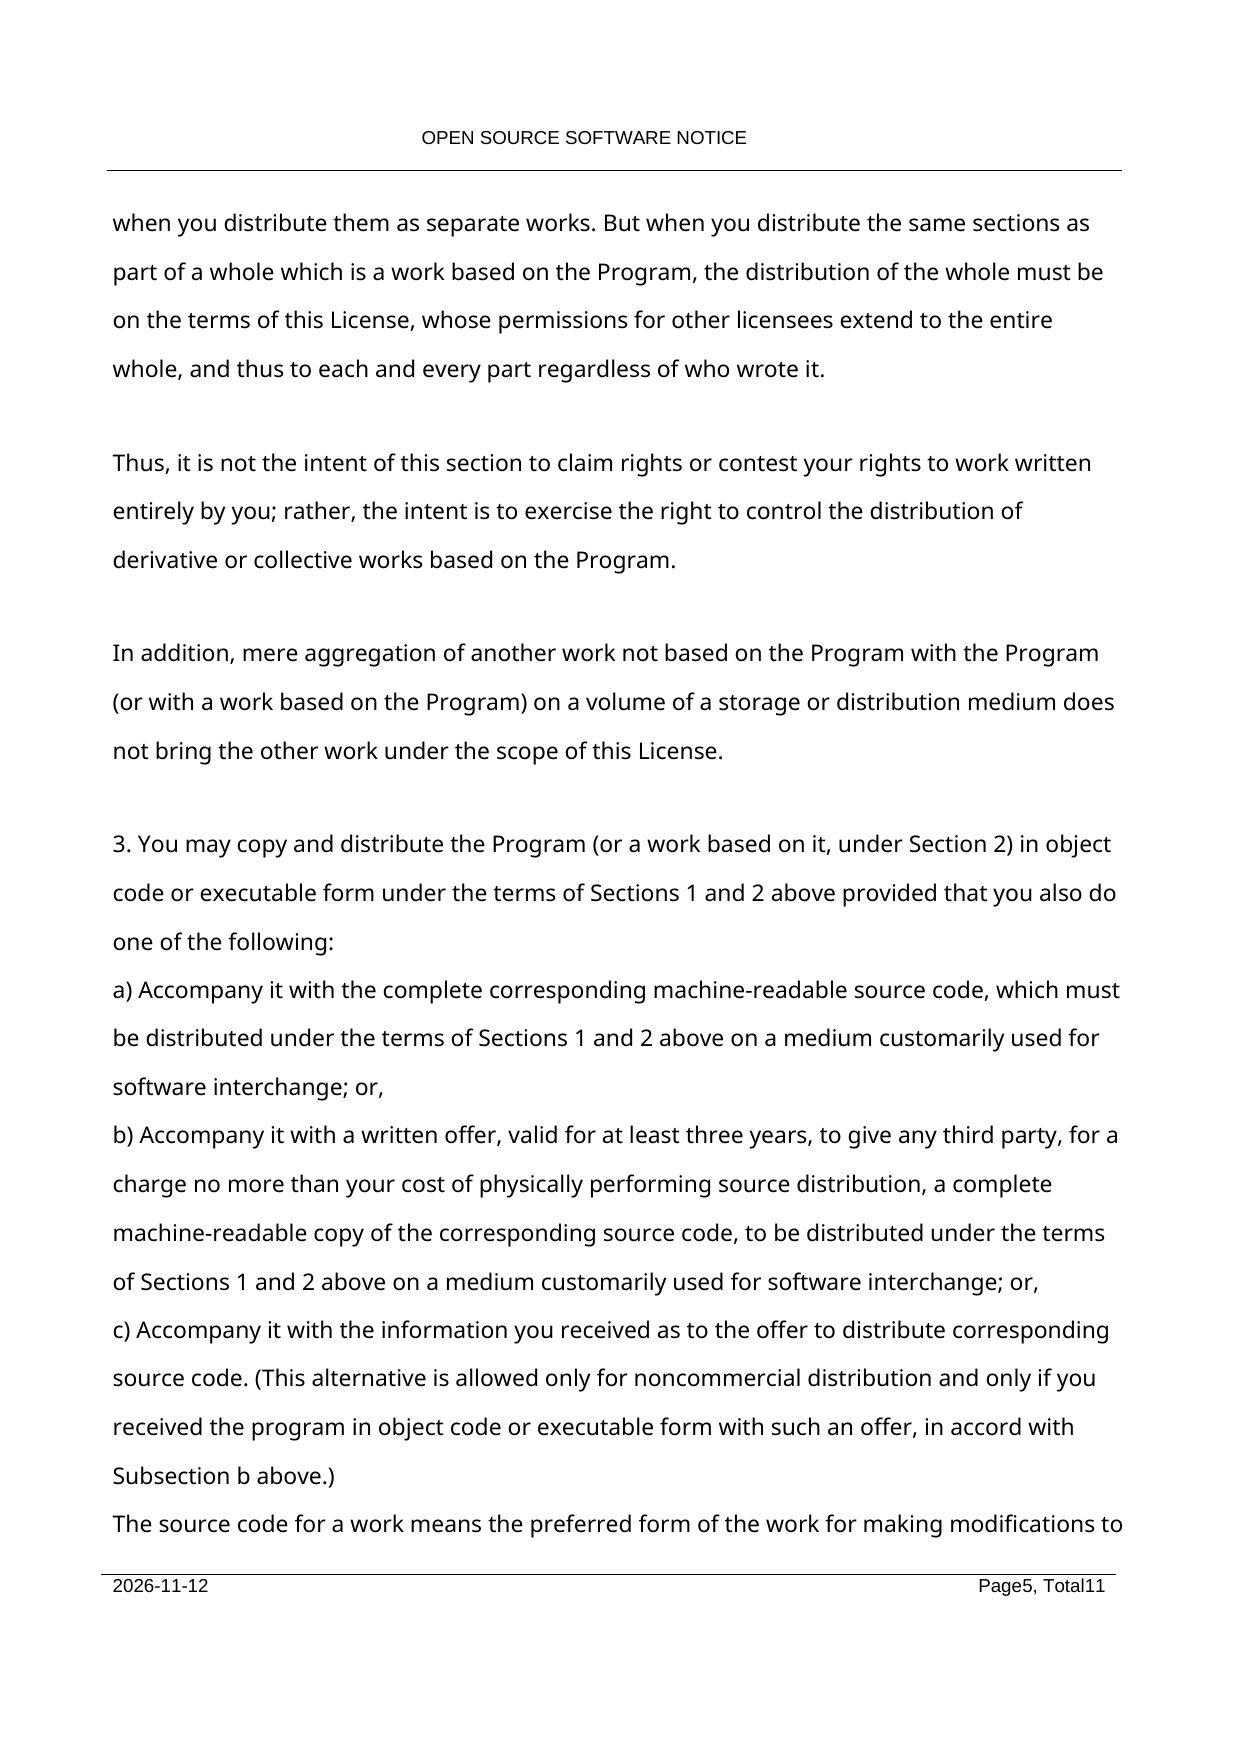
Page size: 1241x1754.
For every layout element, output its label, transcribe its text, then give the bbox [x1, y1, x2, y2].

text a) Accompany it with the complete corresponding machine-readable source code, which must be distributed under the terms of Sections 1 and 2 above on a medium customarily used for software interchange; or, [112, 973, 1128, 1103]
text In addition, mere aggregation of another work not based on the Program with the Program (or with a work based on the Program) on a volume of a storage or distribution medium does not bring the other work under the scope of this License. [112, 637, 1128, 767]
text 3. You may copy and distribute the Program (or a work based on it, under Section 2) in object code or executable form under the terms of Sections 1 and 2 above provided that you also do one of the following: [112, 827, 1128, 957]
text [112, 1507, 1128, 1540]
text b) Accompany it with a written offer, valid for at least three years, to give any third party, for a charge no more than your cost of physically performing source distribution, a complete machine-readable copy of the corresponding source code, to be distributed under the terms of Sections 1 and 2 above on a medium customarily used for software interchange; or, [112, 1118, 1128, 1297]
text Thus, it is not the intent of this section to claim rights or contest your rights to work written entirely by you; rather, the intent is to exercise the right to control the distribution of derivative or collective works based on the Program. [112, 446, 1128, 576]
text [112, 206, 1128, 385]
text c) Accompany it with the information you received as to the offer to distribute corresponding source code. (This alternative is allowed only for noncommercial distribution and only if you received the program in object code or executable form with such an offer, in accord with Subsection b above.) [112, 1313, 1128, 1492]
